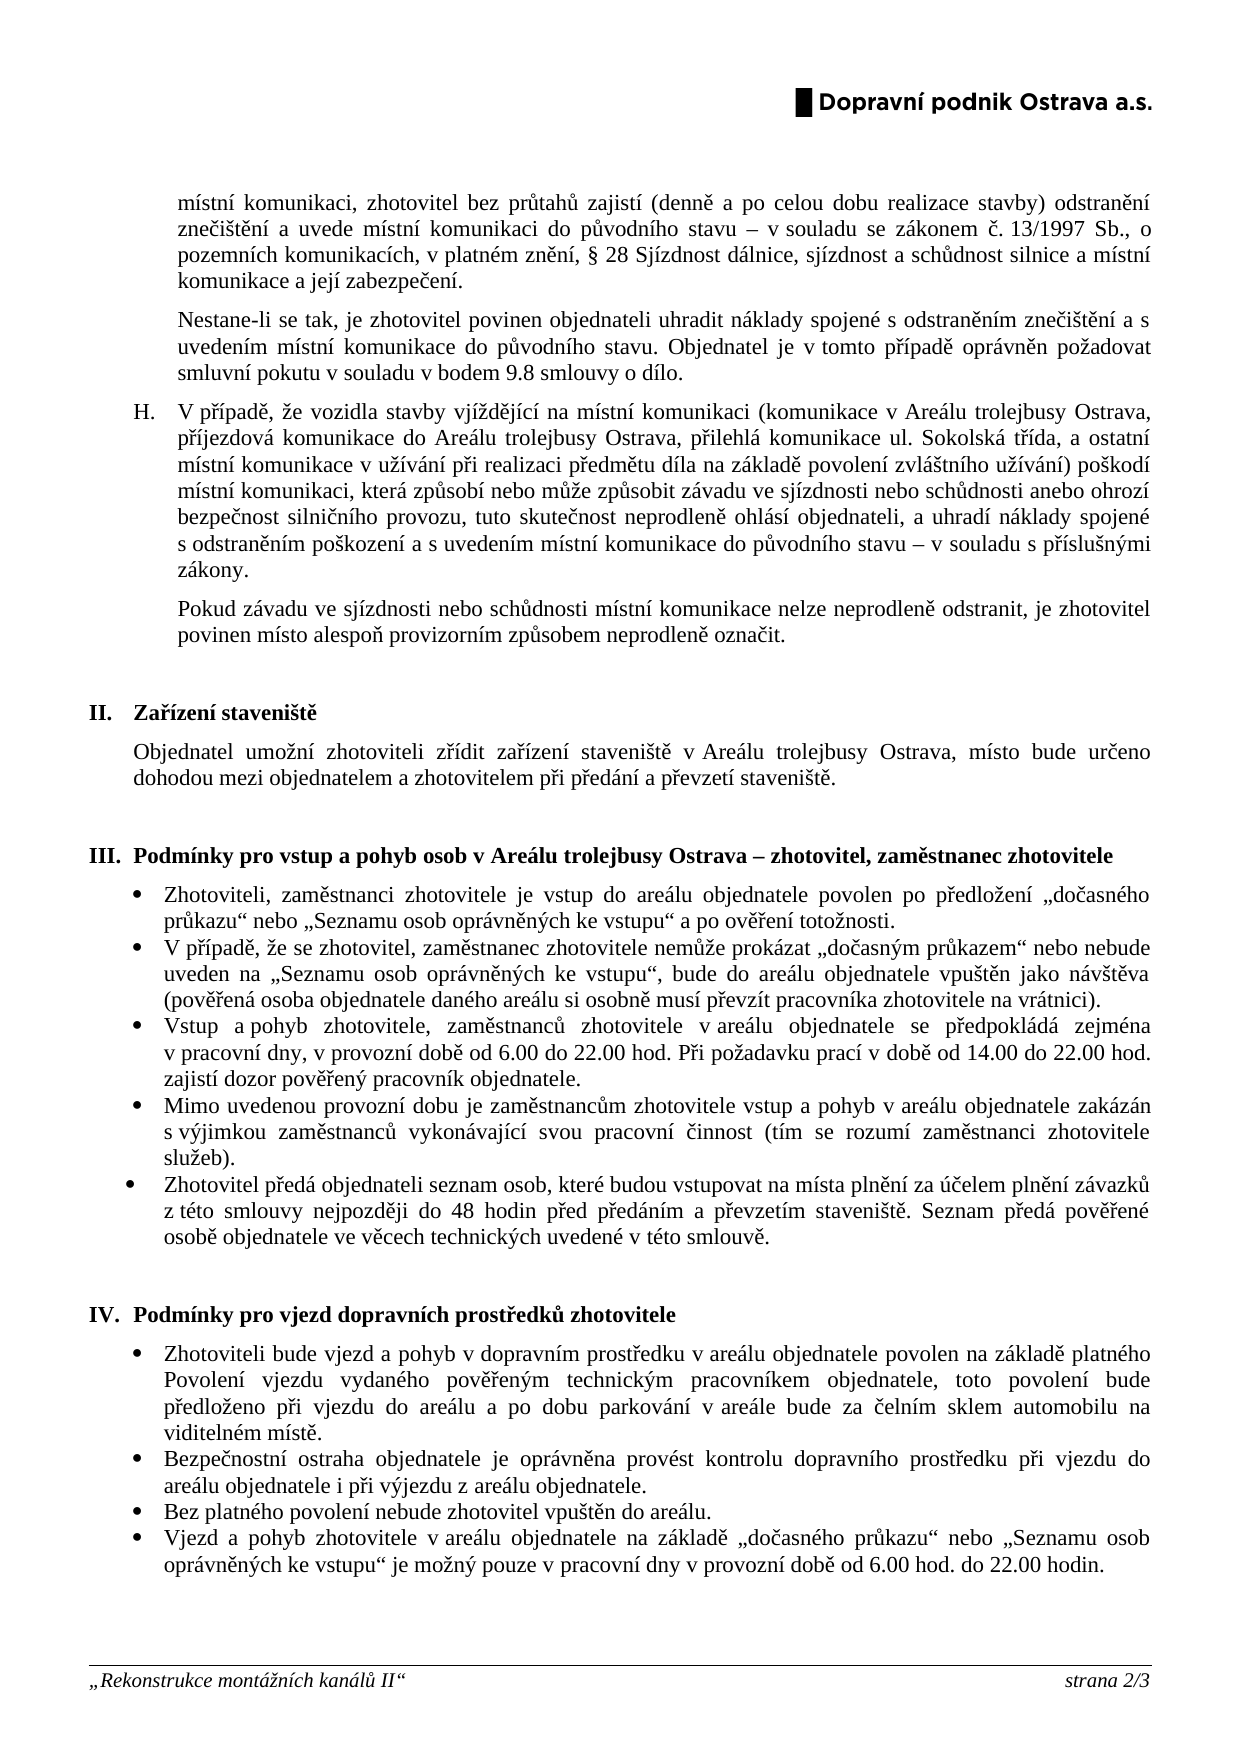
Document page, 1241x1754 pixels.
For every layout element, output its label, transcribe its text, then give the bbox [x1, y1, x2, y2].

text Pokud závadu ve sjízdnosti nebo schůdnosti místní komunikace nelze neprodleně odstranit, je zhotovitel povinen místo alespoň provizorním způsobem neprodleně označit. [177, 595, 1152, 648]
list Vjezd a pohyb zhotovitele v areálu objednatele na základě „dočasného průkazu“ nebo „Seznamu osob oprávněných ke vstupu“ je možný pouze v pracovní dny v provozní době od 6.00 hod. do 22.00 hodin. [133, 1524, 1152, 1577]
list Podmínky pro vstup a pohyb osob v Areálu trolejbusy Ostrava – zhotovitel, zaměstnanec zhotovitele [89, 842, 1152, 868]
list Zhotoviteli bude vjezd a pohyb v dopravním prostředku v areálu objednatele povolen na základě platného Povolení vjezdu vydaného pověřeným technickým pracovníkem objednatele, toto povolení bude předloženo při vjezdu do areálu a po dobu parkování v areále bude za čelním sklem automobilu na viditelném místě. [133, 1340, 1152, 1445]
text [177, 188, 1152, 294]
list Bez platného povolení nebude zhotovitel vpuštěn do areálu. [133, 1498, 1152, 1524]
picture [795, 88, 1152, 117]
list Vstup a pohyb zhotovitele, zaměstnanců zhotovitele v areálu objednatele se předpokládá zejména v pracovní dny, v provozní době od 6.00 do 22.00 hod. Při požadavku prací v době od 14.00 do 22.00 hod. zajistí dozor pověřený pracovník objednatele. [133, 1013, 1152, 1092]
text Nestane-li se tak, je zhotovitel povinen objednateli uhradit náklady spojené s odstraněním znečištění a s uvedením místní komunikace do původního stavu. Objednatel je v tomto případě oprávněn požadovat smluvní pokutu v souladu v bodem 9.8 smlouvy o dílo. [177, 306, 1152, 386]
list Bezpečnostní ostraha objednatele je oprávněna provést kontrolu dopravního prostředku při vjezdu do areálu objednatele i při výjezdu z areálu objednatele. [133, 1445, 1152, 1498]
list Podmínky pro vjezd dopravních prostředků zhotovitele [89, 1301, 1152, 1327]
list V případě, že se zhotovitel, zaměstnanec zhotovitele nemůže prokázat „dočasným průkazem“ nebo nebude uveden na „Seznamu osob oprávněných ke vstupu“, bude do areálu objednatele vpuštěn jako návštěva (pověřená osoba objednatele daného areálu si osobně musí převzít pracovníka zhotovitele na vrátnici). [133, 933, 1152, 1013]
list V případě, že vozidla stavby vjíždějící na místní komunikaci (komunikace v Areálu trolejbusy Ostrava, příjezdová komunikace do Areálu trolejbusy Ostrava, přilehlá komunikace ul. Sokolská třída, a ostatní místní komunikace v užívání při realizaci předmětu díla na základě povolení zvláštního užívání) poškodí místní komunikaci, která způsobí nebo může způsobit závadu ve sjízdnosti nebo schůdnosti anebo ohrozí bezpečnost silničního provozu, tuto skutečnost neprodleně ohlásí objednateli, a uhradí náklady spojené s odstraněním poškození a s uvedením místní komunikace do původního stavu – v souladu s příslušnými zákony. [133, 398, 1152, 582]
list Zhotoviteli, zaměstnanci zhotovitele je vstup do areálu objednatele povolen po předložení „dočasného průkazu“ nebo „Seznamu osob oprávněných ke vstupu“ a po ověření totožnosti. [133, 881, 1152, 933]
list Zařízení staveniště [89, 699, 1152, 725]
list Mimo uvedenou provozní dobu je zaměstnancům zhotovitele vstup a pohyb v areálu objednatele zakázán s výjimkou zaměstnanců vykonávající svou pracovní činnost (tím se rozumí zaměstnanci zhotovitele služeb). [133, 1092, 1152, 1171]
list Zhotovitel předá objednateli seznam osob, které budou vstupovat na místa plnění za účelem plnění závazků z této smlouvy nejpozději do 48 hodin před předáním a převzetím staveniště. Seznam předá pověřené osobě objednatele ve věcech technických uvedené v této smlouvě. [126, 1171, 1152, 1250]
text Objednatel umožní zhotoviteli zřídit zařízení staveniště v Areálu trolejbusy Ostrava, místo bude určeno dohodou mezi objednatelem a zhotovitelem při předání a převzetí staveniště. [133, 738, 1152, 791]
